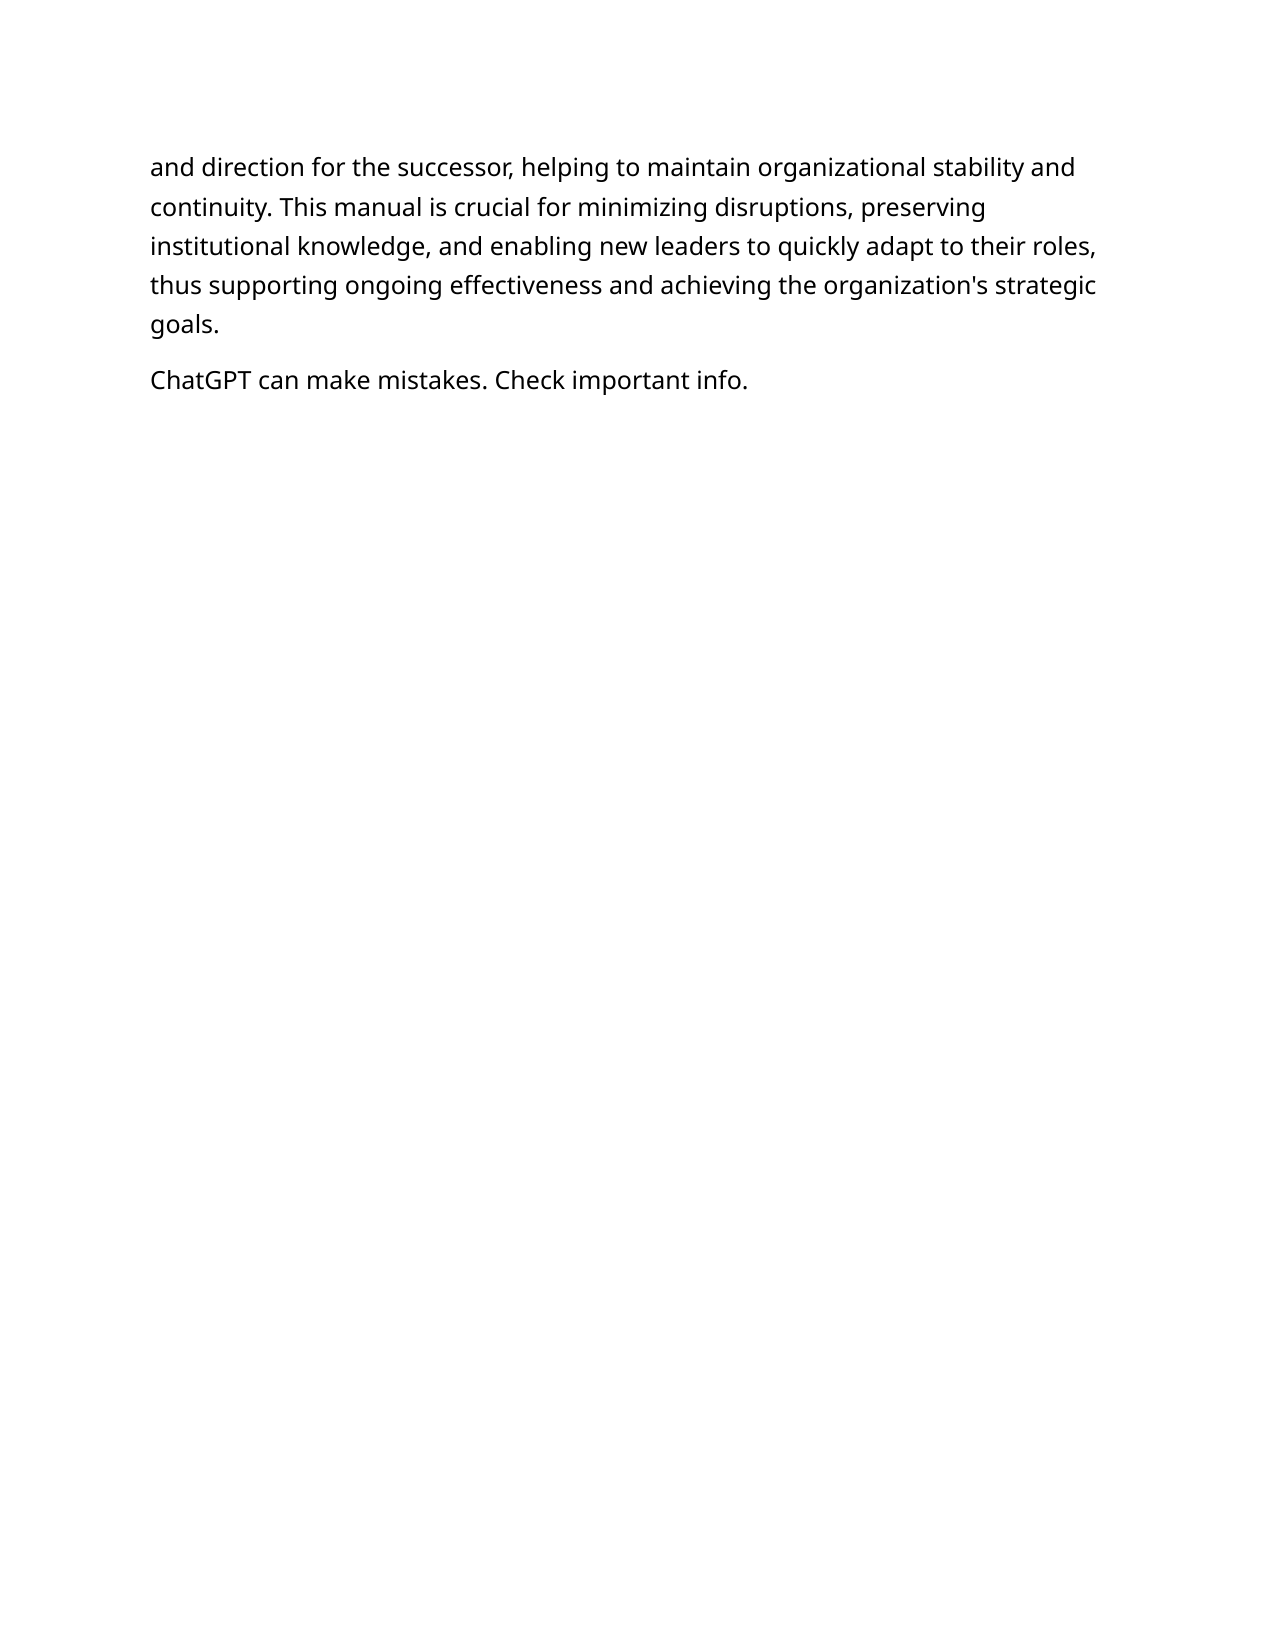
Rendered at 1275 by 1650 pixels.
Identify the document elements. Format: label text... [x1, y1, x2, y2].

text ChatGPT can make mistakes. Check important info. [150, 362, 1125, 397]
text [150, 150, 1125, 341]
